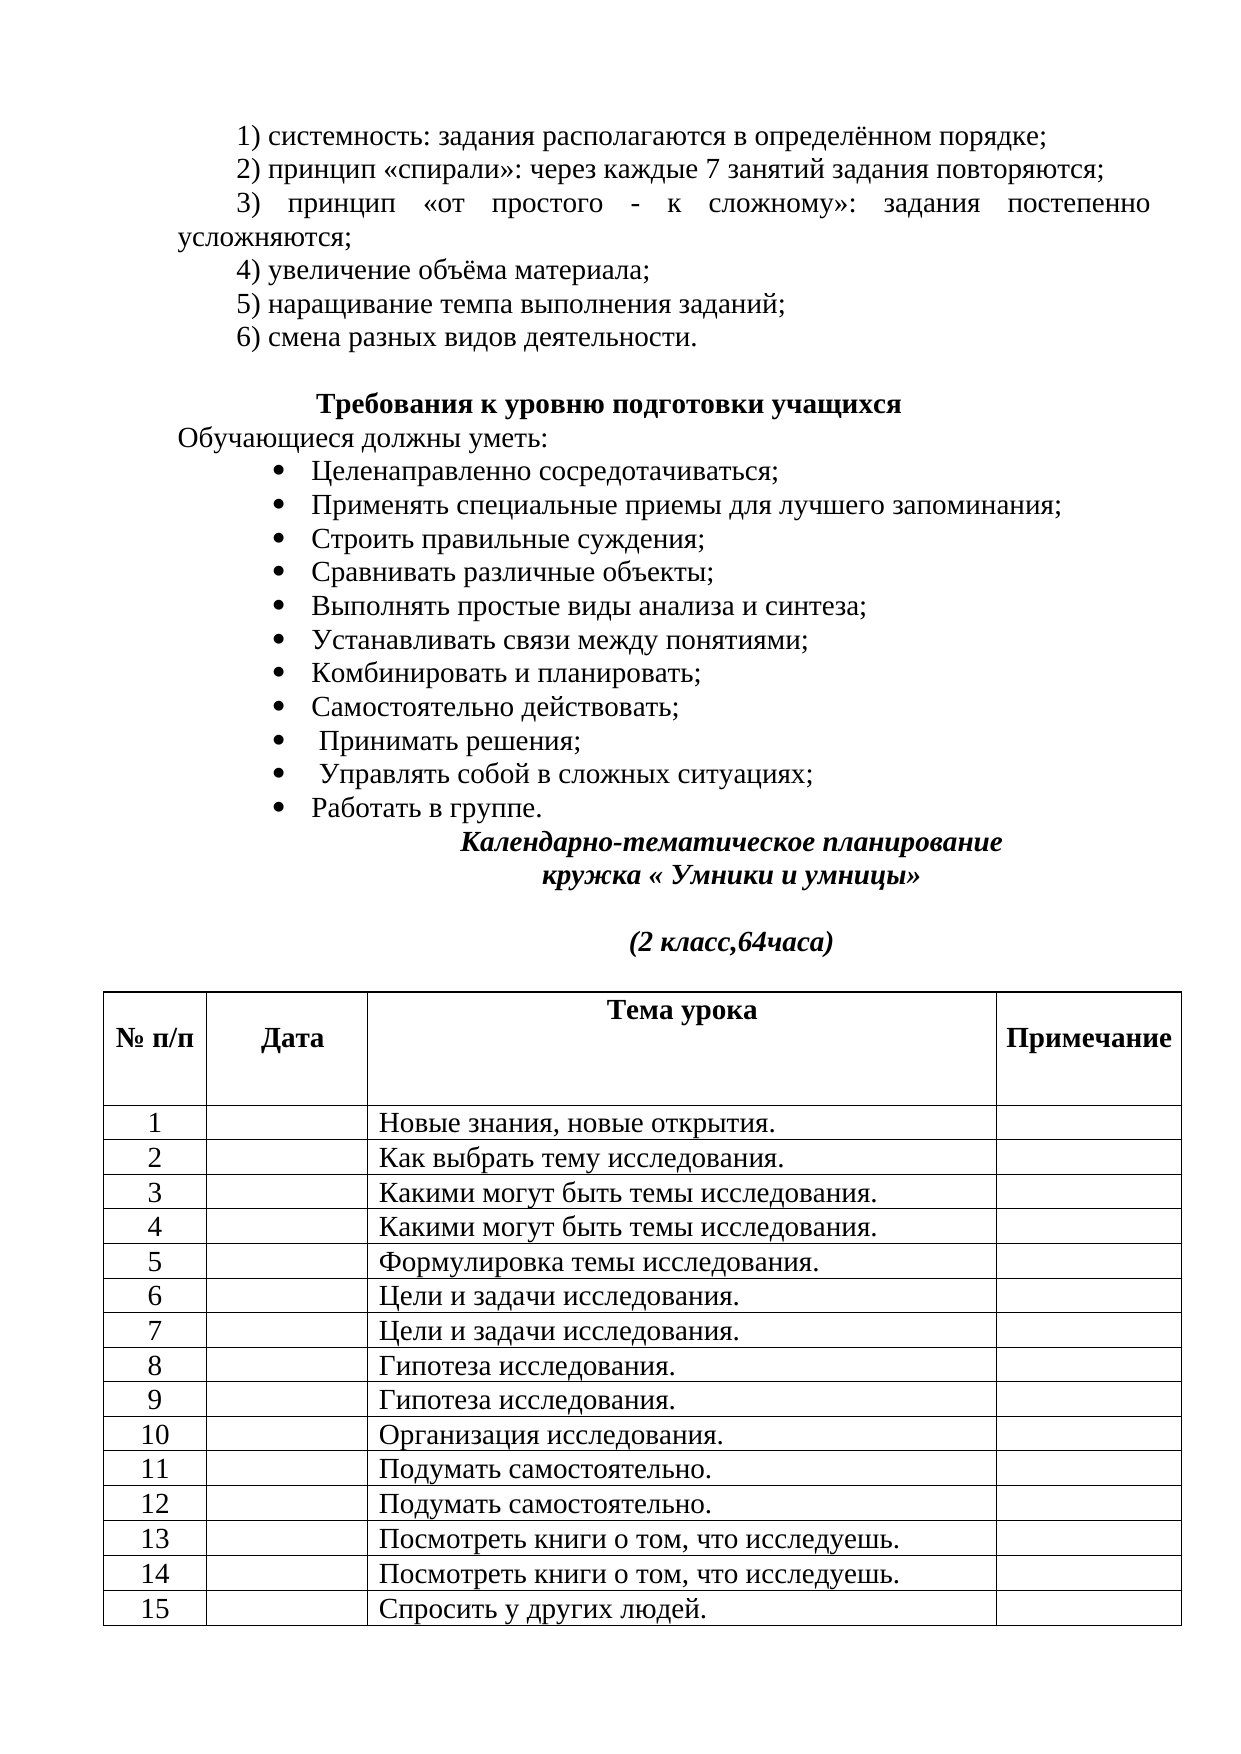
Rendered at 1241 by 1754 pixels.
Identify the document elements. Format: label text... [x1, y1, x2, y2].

table_cell Организация исследования. [368, 1417, 996, 1450]
table_cell 5 [104, 1244, 206, 1277]
table_cell 2 [104, 1140, 206, 1174]
table_cell Посмотреть книги о том, что исследуешь. [368, 1556, 996, 1590]
list Принимать решения; [274, 723, 1152, 756]
table_cell Цели и задачи исследования. [368, 1279, 996, 1312]
table_cell 15 [104, 1591, 206, 1625]
table_cell 3 [104, 1175, 206, 1208]
text Обучающиеся должны уметь: [177, 420, 1152, 453]
table_cell Формулировка темы исследования. [368, 1244, 996, 1277]
table_cell 10 [104, 1417, 206, 1450]
list Устанавливать связи между понятиями; [274, 622, 1152, 655]
table_cell 6 [104, 1279, 206, 1312]
table_cell [207, 1279, 367, 1312]
table_cell [997, 1175, 1181, 1208]
table_cell [207, 1382, 367, 1416]
table_cell [997, 1382, 1181, 1416]
table_cell [207, 1486, 367, 1519]
table_cell [207, 1521, 367, 1555]
table_cell [997, 1348, 1181, 1381]
list Работать в группе. [274, 790, 1152, 824]
table_cell [997, 1106, 1181, 1139]
text 4) увеличение объёма материала; [177, 252, 1152, 286]
table_cell [207, 1348, 367, 1381]
table_cell [997, 1591, 1181, 1625]
list Применять специальные приемы для лучшего запоминания; [274, 487, 1152, 521]
list Управлять собой в сложных ситуациях; [274, 756, 1152, 790]
table_cell Спросить у других людей. [368, 1591, 996, 1625]
table_cell [207, 1313, 367, 1347]
table_cell Как выбрать тему исследования. [368, 1140, 996, 1174]
table_cell [207, 1175, 367, 1208]
table_header № п/п [104, 993, 206, 1104]
table_cell 11 [104, 1451, 206, 1485]
text 1) системность: задания располагаются в определённом порядке; [177, 118, 1152, 152]
table_header Тема урока [368, 993, 996, 1104]
table_cell [997, 1451, 1181, 1485]
table_cell [207, 1209, 367, 1243]
text 5) наращивание темпа выполнения заданий; [177, 286, 1152, 319]
table_cell [207, 1417, 367, 1450]
table_cell Какими могут быть темы исследования. [368, 1209, 996, 1243]
text кружка « Умники и умницы» [311, 857, 1152, 891]
table_cell 7 [104, 1313, 206, 1347]
table_cell 4 [104, 1209, 206, 1243]
table_cell 9 [104, 1382, 206, 1416]
table_cell [997, 1244, 1181, 1277]
table_header Примечание [997, 993, 1181, 1104]
table_cell Посмотреть книги о том, что исследуешь. [368, 1521, 996, 1555]
text (2 класс,64часа) [311, 924, 1152, 958]
table_cell Цели и задачи исследования. [368, 1313, 996, 1347]
text 2) принцип «спирали»: через каждые 7 занятий задания повторяются; [177, 152, 1152, 185]
list Целенаправленно сосредотачиваться; [274, 453, 1152, 487]
table_cell [207, 1591, 367, 1625]
table_cell Гипотеза исследования. [368, 1348, 996, 1381]
table_cell [997, 1279, 1181, 1312]
list Самостоятельно действовать; [274, 689, 1152, 723]
table_cell Какими могут быть темы исследования. [368, 1175, 996, 1208]
table_cell [207, 1451, 367, 1485]
table_cell [997, 1313, 1181, 1347]
table_cell [997, 1521, 1181, 1555]
table_cell Подумать самостоятельно. [368, 1451, 996, 1485]
table_cell 8 [104, 1348, 206, 1381]
table_cell [207, 1244, 367, 1277]
table_header Дата [207, 993, 367, 1104]
text 3) принцип «от простого - к сложному»: задания постепенно усложняются; [177, 185, 1152, 252]
text Календарно-тематическое планирование [311, 824, 1152, 857]
table_cell [997, 1556, 1181, 1590]
table_cell 14 [104, 1556, 206, 1590]
table_cell 1 [104, 1106, 206, 1139]
text Требования к уровню подготовки учащихся [177, 386, 1152, 420]
table_cell Подумать самостоятельно. [368, 1486, 996, 1519]
table_cell Новые знания, новые открытия. [368, 1106, 996, 1139]
list Строить правильные суждения; [274, 521, 1152, 554]
table_cell [997, 1209, 1181, 1243]
list Выполнять простые виды анализа и синтеза; [274, 588, 1152, 622]
table_cell [207, 1140, 367, 1174]
table_cell [997, 1140, 1181, 1174]
table_cell [997, 1486, 1181, 1519]
list Сравнивать различные объекты; [274, 554, 1152, 588]
text 6) смена разных видов деятельности. [177, 319, 1152, 353]
table_cell [997, 1417, 1181, 1450]
table_cell 13 [104, 1521, 206, 1555]
table_cell 12 [104, 1486, 206, 1519]
table_cell [207, 1106, 367, 1139]
table_cell Гипотеза исследования. [368, 1382, 996, 1416]
table_cell [207, 1556, 367, 1590]
list Комбинировать и планировать; [274, 655, 1152, 689]
